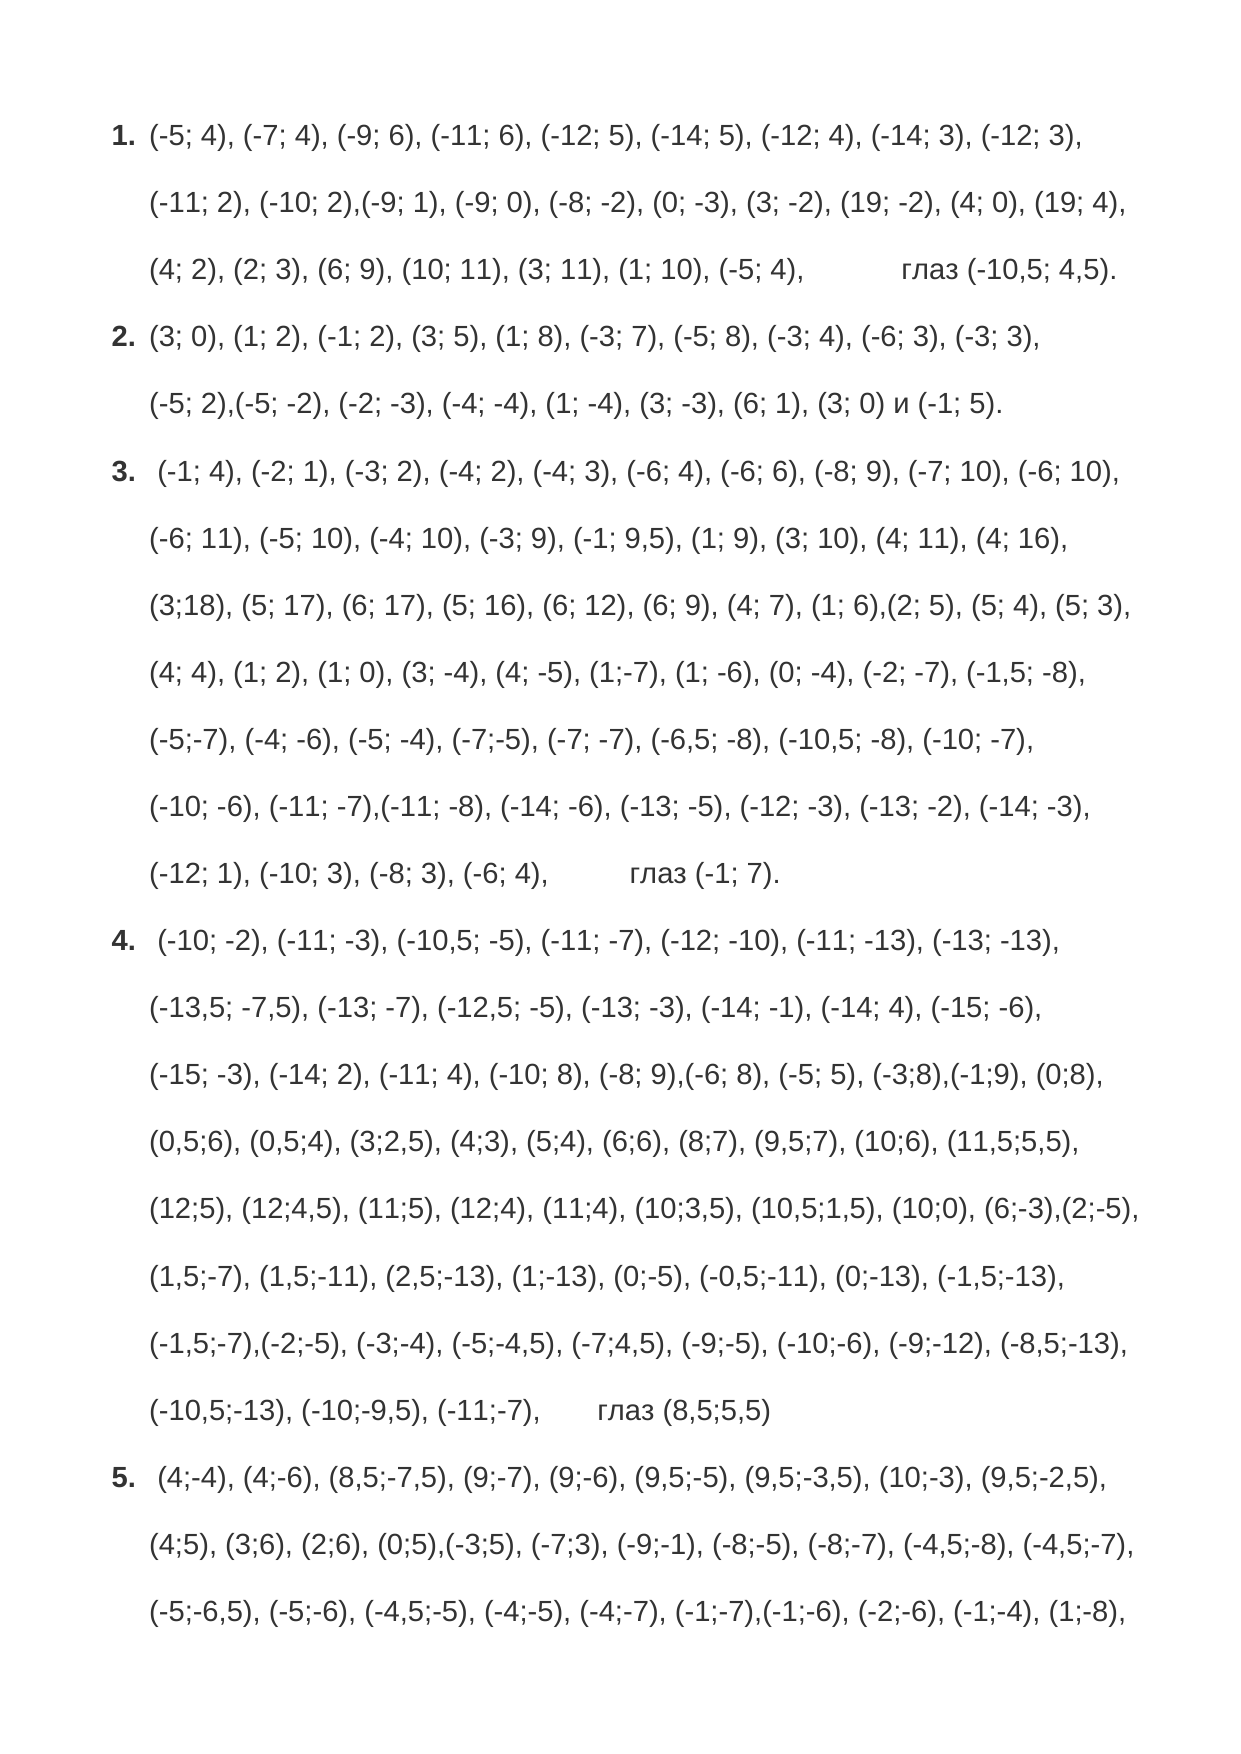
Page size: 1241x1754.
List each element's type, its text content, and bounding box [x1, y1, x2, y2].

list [111, 1460, 1152, 1627]
list (3; 0), (1; 2), (-1; 2), (3; 5), (1; 8), (-3; 7), (-5; 8), (-3; 4), (-6; 3), (-3; 3), (-5; 2),(-5; -2), (-2; -3), (-4; -4), (1; -4), (3; -3), (6; 1), (3; 0) и (-1; 5). [111, 319, 1152, 420]
list (-5; 4), (-7; 4), (-9; 6), (-11; 6), (-12; 5), (-14; 5), (-12; 4), (-14; 3), (-12; 3), (-11; 2), (-10; 2),(-9; 1), (-9; 0), (-8; -2), (0; -3), (3; -2), (19; -2), (4; 0), (19; 4), (4; 2), (2; 3), (6; 9), (10; 11), (3; 11), (1; 10), (-5; 4), глаз (-10,5; 4,5). [111, 118, 1152, 286]
list (-1; 4), (-2; 1), (-3; 2), (-4; 2), (-4; 3), (-6; 4), (-6; 6), (-8; 9), (-7; 10), (-6; 10), (-6; 11), (-5; 10), (-4; 10), (-3; 9), (-1; 9,5), (1; 9), (3; 10), (4; 11), (4; 16), (3;18), (5; 17), (6; 17), (5; 16), (6; 12), (6; 9), (4; 7), (1; 6),(2; 5), (5; 4), (5; 3), (4; 4), (1; 2), (1; 0), (3; -4), (4; -5), (1;-7), (1; -6), (0; -4), (-2; -7), (-1,5; -8), (-5;-7), (-4; -6), (-5; -4), (-7;-5), (-7; -7), (-6,5; -8), (-10,5; -8), (-10; -7), (-10; -6), (-11; -7),(-11; -8), (-14; -6), (-13; -5), (-12; -3), (-13; -2), (-14; -3), (-12; 1), (-10; 3), (-8; 3), (-6; 4), глаз (-1; 7). [111, 453, 1152, 889]
list (-10; -2), (-11; -3), (-10,5; -5), (-11; -7), (-12; -10), (-11; -13), (-13; -13), (-13,5; -7,5), (-13; -7), (-12,5; -5), (-13; -3), (-14; -1), (-14; 4), (-15; -6), (-15; -3), (-14; 2), (-11; 4), (-10; 8), (-8; 9),(-6; 8), (-5; 5), (-3;8),(-1;9), (0;8), (0,5;6), (0,5;4), (3;2,5), (4;3), (5;4), (6;6), (8;7), (9,5;7), (10;6), (11,5;5,5), (12;5), (12;4,5), (11;5), (12;4), (11;4), (10;3,5), (10,5;1,5), (10;0), (6;-3),(2;-5), (1,5;-7), (1,5;-11), (2,5;-13), (1;-13), (0;-5), (-0,5;-11), (0;-13), (-1,5;-13), (-1,5;-7),(-2;-5), (-3;-4), (-5;-4,5), (-7;4,5), (-9;-5), (-10;-6), (-9;-12), (-8,5;-13), (-10,5;-13), (-10;-9,5), (-11;-7), глаз (8,5;5,5) [111, 923, 1152, 1426]
